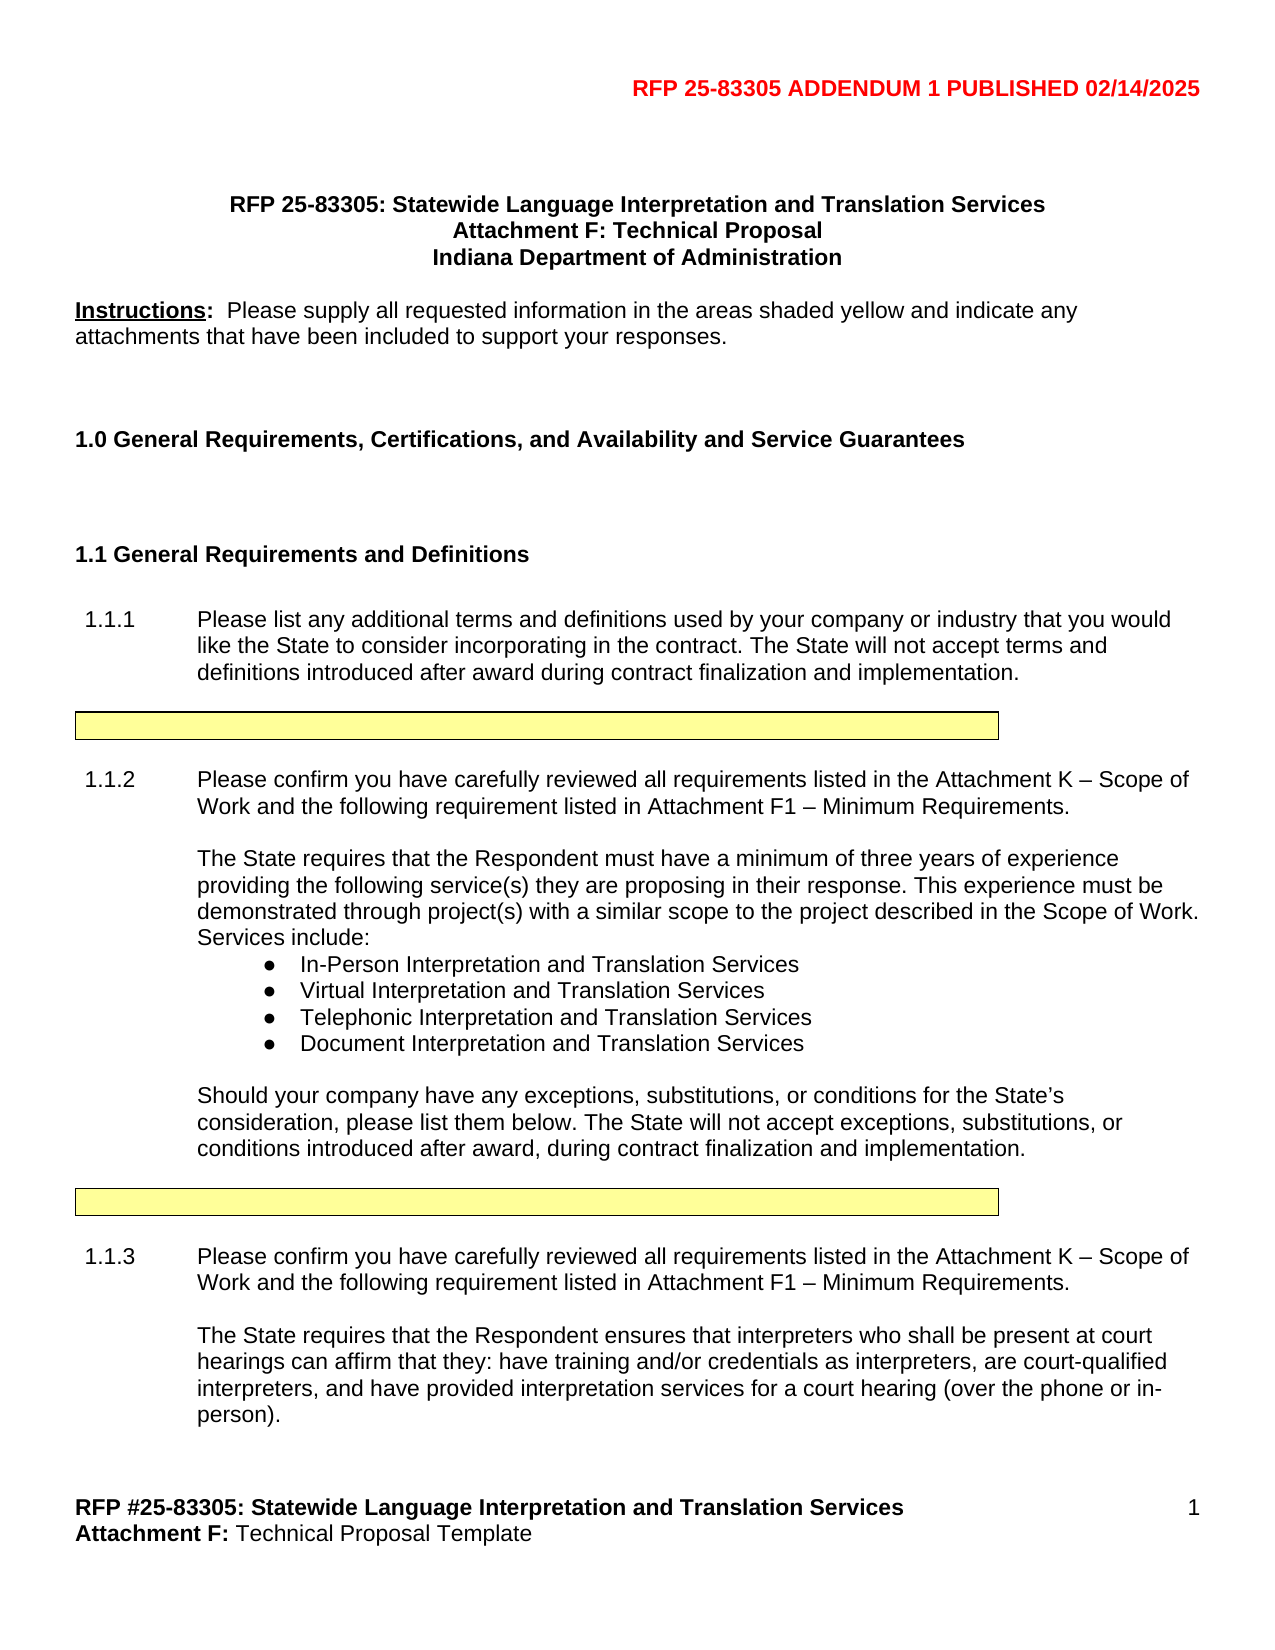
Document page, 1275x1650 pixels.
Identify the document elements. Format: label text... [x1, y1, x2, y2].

text The State requires that the Respondent must have a minimum of three years of experience providing the following service(s) they are proposing in their response. This experience must be demonstrated through project(s) with a similar scope to the project described in the Scope of Work. Services include: [197, 845, 1200, 951]
text 1.1.3 Please confirm you have carefully reviewed all requirements listed in the Attachment K – Scope of Work and the following requirement listed in Attachment F1 – Minimum Requirements. [84, 1243, 1200, 1295]
text Instructions: Please supply all requested information in the areas shaded yellow and indicate any attachments that have been included to support your responses. [75, 297, 1125, 349]
table_header [76, 1189, 998, 1215]
text 1.1.2 Please confirm you have carefully reviewed all requirements listed in the Attachment K – Scope of Work and the following requirement listed in Attachment F1 – Minimum Requirements. [84, 766, 1200, 819]
text 1.1.1 Please list any additional terms and definitions used by your company or industry that you would like the State to consider incorporating in the contract. The State will not accept terms and definitions introduced after award during contract finalization and implementation. [84, 606, 1200, 685]
subtitle 1.1 General Requirements and Definitions [75, 541, 1200, 567]
text Attachment F: Technical Proposal [75, 217, 1200, 244]
list Telephonic Interpretation and Translation Services [262, 1003, 1200, 1030]
list In-Person Interpretation and Translation Services [262, 951, 1200, 977]
subtitle 1.0 General Requirements, Certifications, and Availability and Service Guarantees [75, 426, 1200, 452]
list Virtual Interpretation and Translation Services [262, 977, 1200, 1003]
list Document Interpretation and Translation Services [262, 1030, 1200, 1056]
text RFP 25-83305: Statewide Language Interpretation and Translation Services [75, 191, 1200, 217]
text Indiana Department of Administration [75, 244, 1200, 270]
table_header [76, 713, 998, 739]
text The State requires that the Respondent ensures that interpreters who shall be present at court hearings can affirm that they: have training and/or credentials as interpreters, are court-qualified interpreters, and have provided interpretation services for a court hearing (over the phone or in-person). [197, 1322, 1200, 1427]
